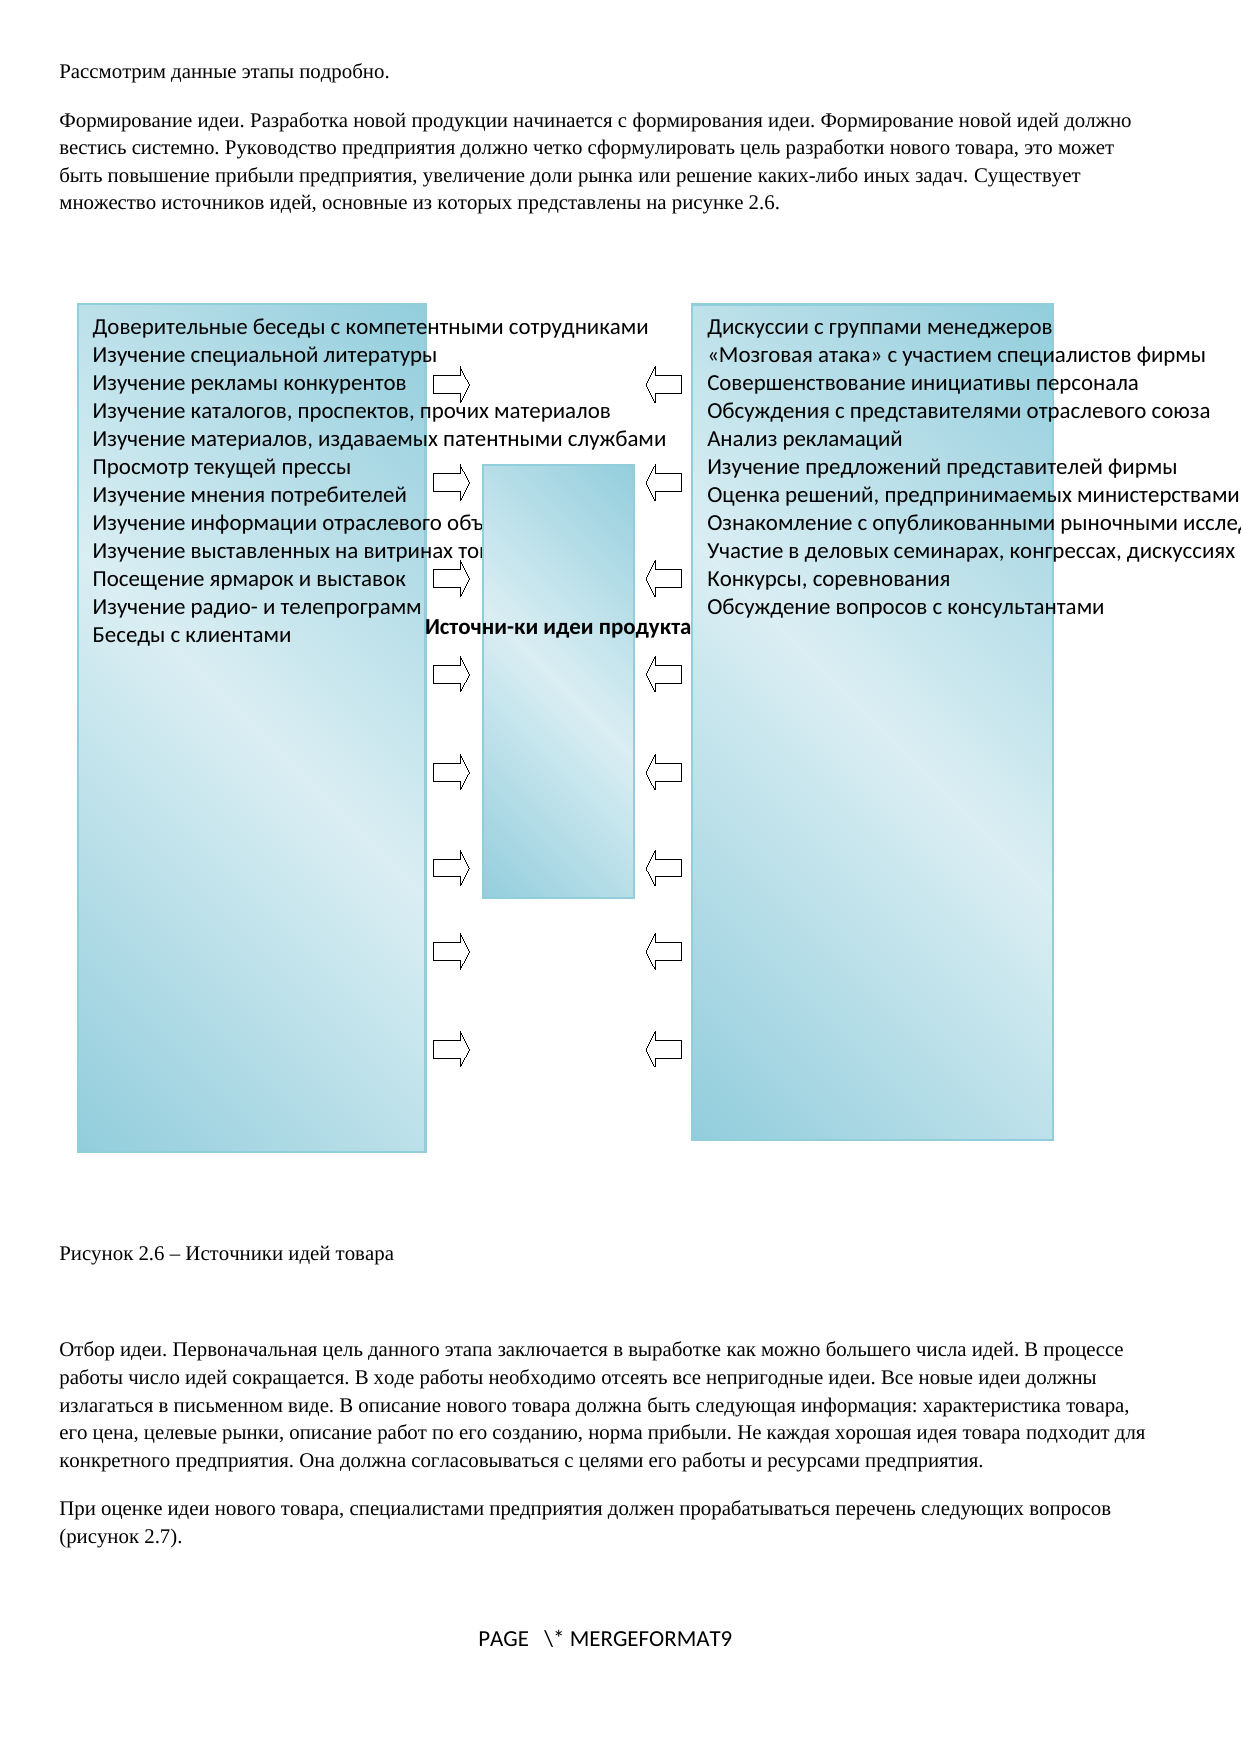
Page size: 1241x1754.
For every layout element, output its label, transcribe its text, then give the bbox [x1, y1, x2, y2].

text Формирование идеи. Разработка новой продукции начинается с формирования идеи. Формирование новой идей должно вестись системно. Руководство предприятия должно четко сформулировать цель разработки нового товара, это может быть повышение прибыли предприятия, увеличение доли рынка или решение каких-либо иных задач. Существует множество источников идей, основные из которых представлены на рисунке 2.6. [59, 107, 1152, 214]
text Отбор идеи. Первоначальная цель данного этапа заключается в выработке как можно большего числа идей. В процессе работы число идей сокращается. В ходе работы необходимо отсеять все непригодные идеи. Все новые идеи должны излагаться в письменном виде. В описание нового товара должна быть следующая информация: характеристика товара, его цена, целевые рынки, описание работ по его созданию, норма прибыли. Не каждая хорошая идея товара подходит для конкретного предприятия. Она должна согласовываться с целями его работы и ресурсами предприятия. [59, 1337, 1152, 1472]
text При оценке идеи нового товара, специалистами предприятия должен прорабатываться перечень следующих вопросов (рисунок 2.7). [59, 1496, 1152, 1548]
text Рассмотрим данные этапы подробно. [59, 59, 1152, 83]
text Рисунок 2.6 – Источники идей товара [59, 1241, 1152, 1264]
